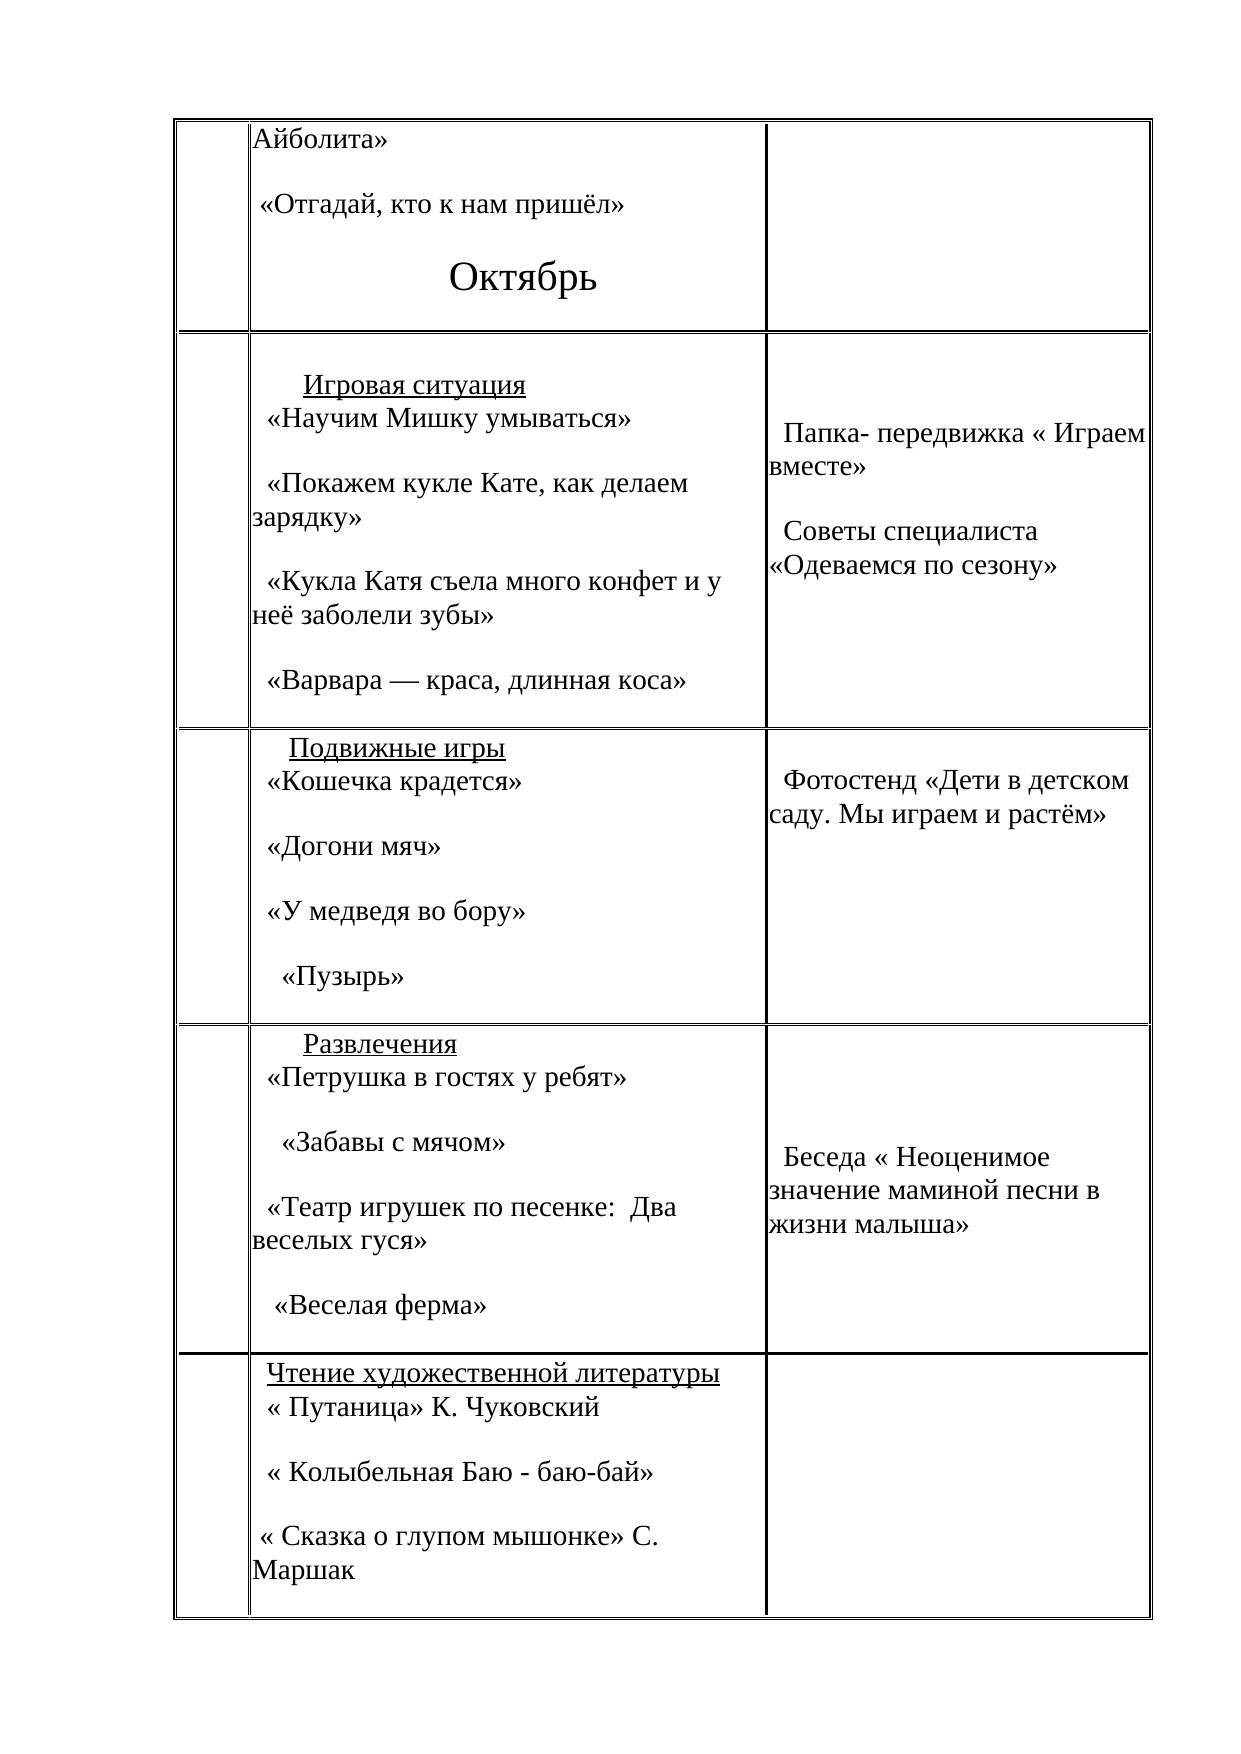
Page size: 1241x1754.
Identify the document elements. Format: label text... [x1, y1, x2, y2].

table_cell Игровая ситуация «Научим Мишку умываться» «Покажем кукле Кате, как делаем зарядку» «Кукла Катя съела много конфет и у неё заболели зубы» «Варвара — краса, длинная коса» [251, 334, 765, 727]
table_cell Фотостенд «Дети в детском саду. Мы играем и растём» [766, 727, 1151, 1023]
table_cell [250, 122, 766, 330]
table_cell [250, 1355, 766, 1617]
table_cell [177, 1352, 249, 1617]
table_cell [766, 122, 1149, 330]
table_cell Развлечения «Петрушка в гостях у ребят» «Забавы с мячом» «Театр игрушек по песенке: Два веселых гуся» «Веселая ферма» [251, 1026, 765, 1352]
table_cell [766, 1352, 1149, 1617]
table_cell Подвижные игры «Кошечка крадется» «Догони мяч» «У медведя во бору» «Пузырь» [251, 730, 765, 1023]
table_cell [175, 727, 249, 1023]
table_cell Беседа « Неоценимое значение маминой песни в жизни малыша» [766, 1023, 1151, 1352]
table_cell [175, 1023, 249, 1352]
table_cell Папка- передвижка « Играем вместе» Советы специалиста «Одеваемся по сезону» [768, 330, 1150, 727]
table_cell [177, 330, 248, 727]
table_cell [177, 122, 249, 330]
